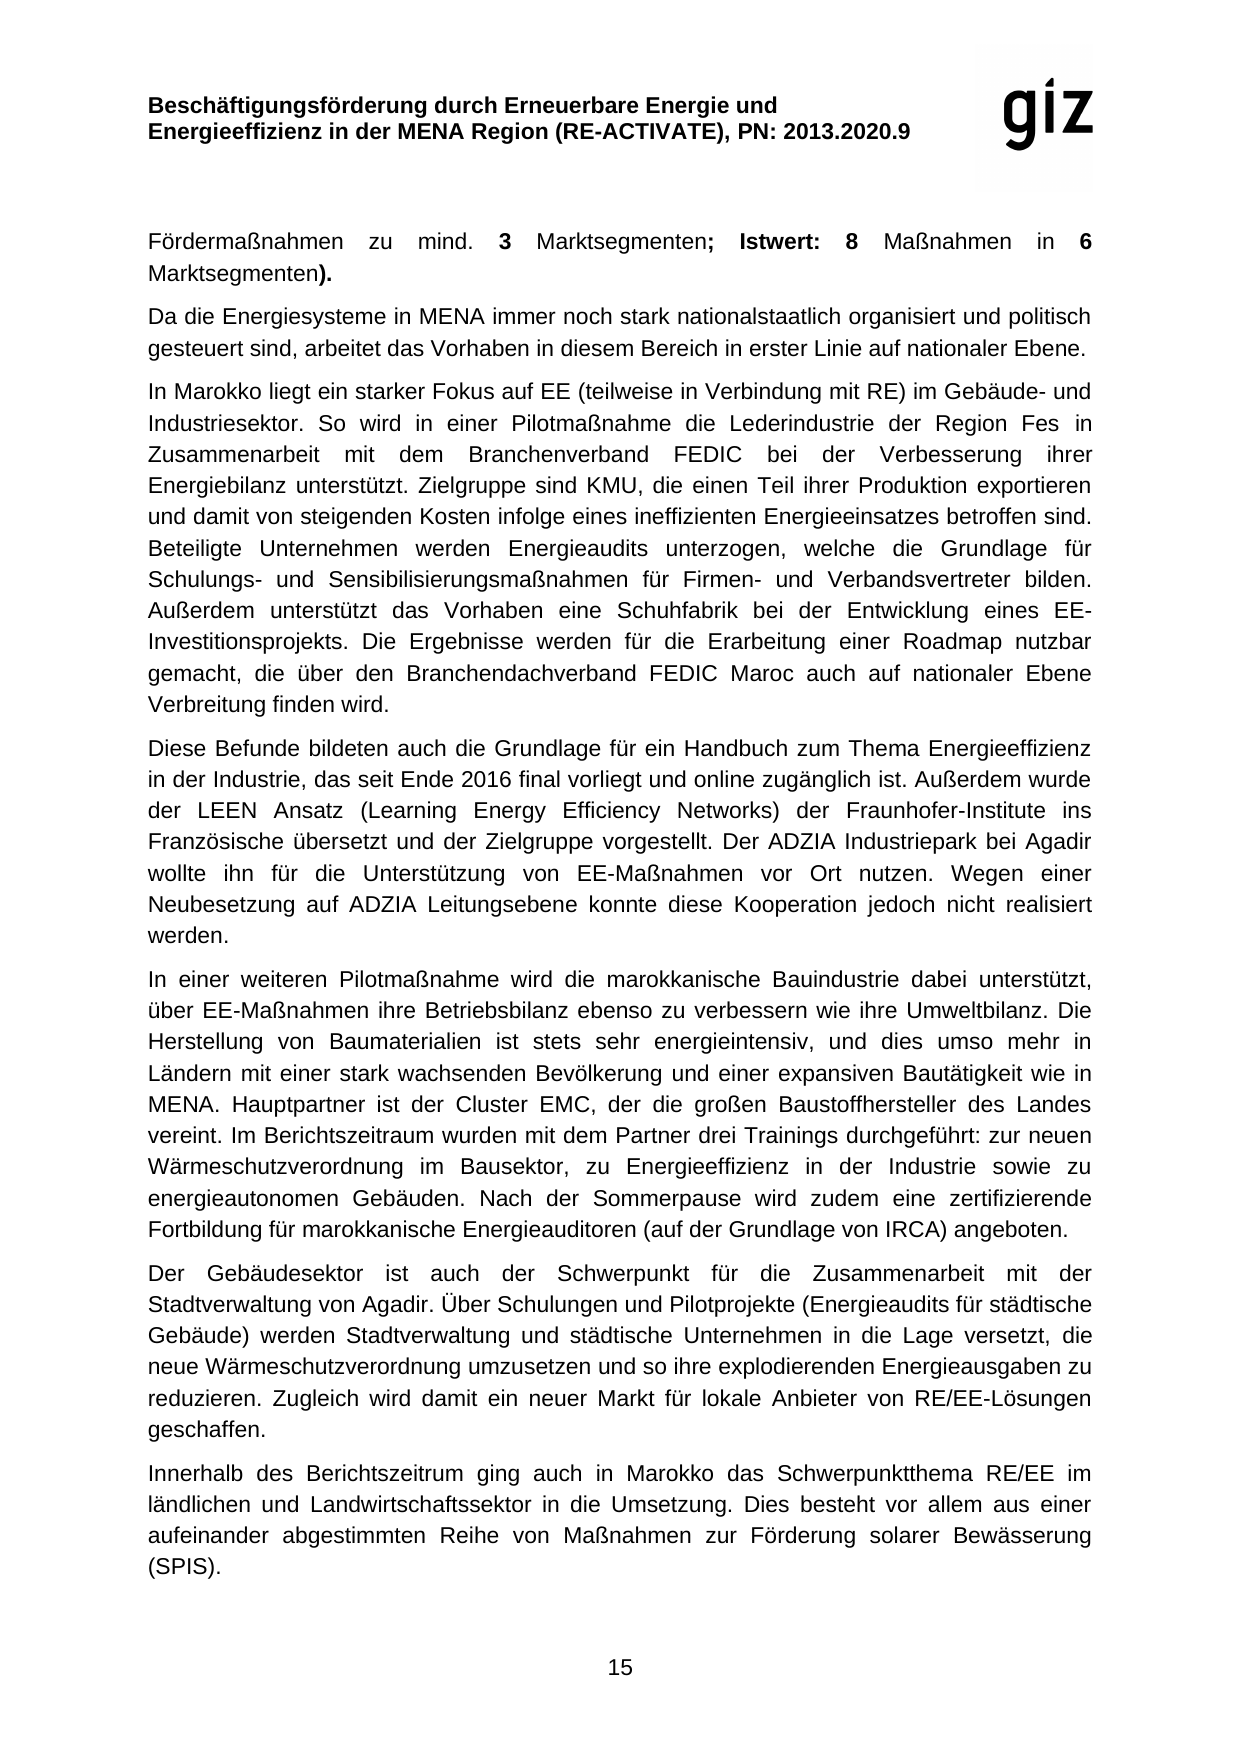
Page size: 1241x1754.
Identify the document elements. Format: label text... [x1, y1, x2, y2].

text Da die Energiesysteme in MENA immer noch stark nationalstaatlich organisiert und politisch gesteuert sind, arbeitet das Vorhaben in diesem Bereich in erster Linie auf nationaler Ebene. [148, 300, 1092, 362]
text In einer weiteren Pilotmaßnahme wird die marokkanische Bauindustrie dabei unterstützt, über EE-Maßnahmen ihre Betriebsbilanz ebenso zu verbessern wie ihre Umweltbilanz. Die Herstellung von Baumaterialien ist stets sehr energieintensiv, und dies umso mehr in Ländern mit einer stark wachsenden Bevölkerung und einer expansiven Bautätigkeit wie in MENA. Hauptpartner ist der Cluster EMC, der die großen Baustoffhersteller des Landes vereint. Im Berichtszeitraum wurden mit dem Partner drei Trainings durchgeführt: zur neuen Wärmeschutzverordnung im Bausektor, zu Energieeffizienz in der Industrie sowie zu energieautonomen Gebäuden. Nach der Sommerpause wird zudem eine zertifizierende Fortbildung für marokkanische Energieauditoren (auf der Grundlage von IRCA) angeboten. [148, 962, 1092, 1243]
picture [974, 44, 1093, 192]
text Der Gebäudesektor ist auch der Schwerpunkt für die Zusammenarbeit mit der Stadtverwaltung von Agadir. Über Schulungen und Pilotprojekte (Energieaudits für städtische Gebäude) werden Stadtverwaltung und städtische Unternehmen in die Lage versetzt, die neue Wärmeschutzverordnung umzusetzen und so ihre explodierenden Energieausgaben zu reduzieren. Zugleich wird damit ein neuer Markt für lokale Anbieter von RE/EE-Lösungen geschaffen. [148, 1256, 1092, 1443]
text Diese Befunde bildeten auch die Grundlage für ein Handbuch zum Thema Energieeffizienz in der Industrie, das seit Ende 2016 final vorliegt und online zugänglich ist. Außerdem wurde der LEEN Ansatz (Learning Energy Efficiency Networks) der Fraunhofer-Institute ins Französische übersetzt und der Zielgruppe vorgestellt. Der ADZIA Industriepark bei Agadir wollte ihn für die Unterstützung von EE-Maßnahmen vor Ort nutzen. Wegen einer Neubesetzung auf ADZIA Leitungsebene konnte diese Kooperation jedoch nicht realisiert werden. [148, 731, 1092, 950]
text Innerhalb des Berichtszeitrum ging auch in Marokko das Schwerpunktthema RE/EE im ländlichen und Landwirtschaftssektor in die Umsetzung. Dies besteht vor allem aus einer aufeinander abgestimmten Reihe von Maßnahmen zur Förderung solarer Bewässerung (SPIS). [148, 1456, 1092, 1581]
text In Marokko liegt ein starker Fokus auf EE (teilweise in Verbindung mit RE) im Gebäude- und Industriesektor. So wird in einer Pilotmaßnahme die Lederindustrie der Region Fes in Zusammenarbeit mit dem Branchenverband FEDIC bei der Verbesserung ihrer Energiebilanz unterstützt. Zielgruppe sind KMU, die einen Teil ihrer Produktion exportieren und damit von steigenden Kosten infolge eines ineffizienten Energieeinsatzes betroffen sind. Beteiligte Unternehmen werden Energieaudits unterzogen, welche die Grundlage für Schulungs- und Sensibilisierungsmaßnahmen für Firmen- und Verbandsvertreter bilden. Außerdem unterstützt das Vorhaben eine Schuhfabrik bei der Entwicklung eines EE-Investitionsprojekts. Die Ergebnisse werden für die Erarbeitung einer Roadmap nutzbar gemacht, die über den Branchendachverband FEDIC Maroc auch auf nationaler Ebene Verbreitung finden wird. [148, 375, 1092, 718]
